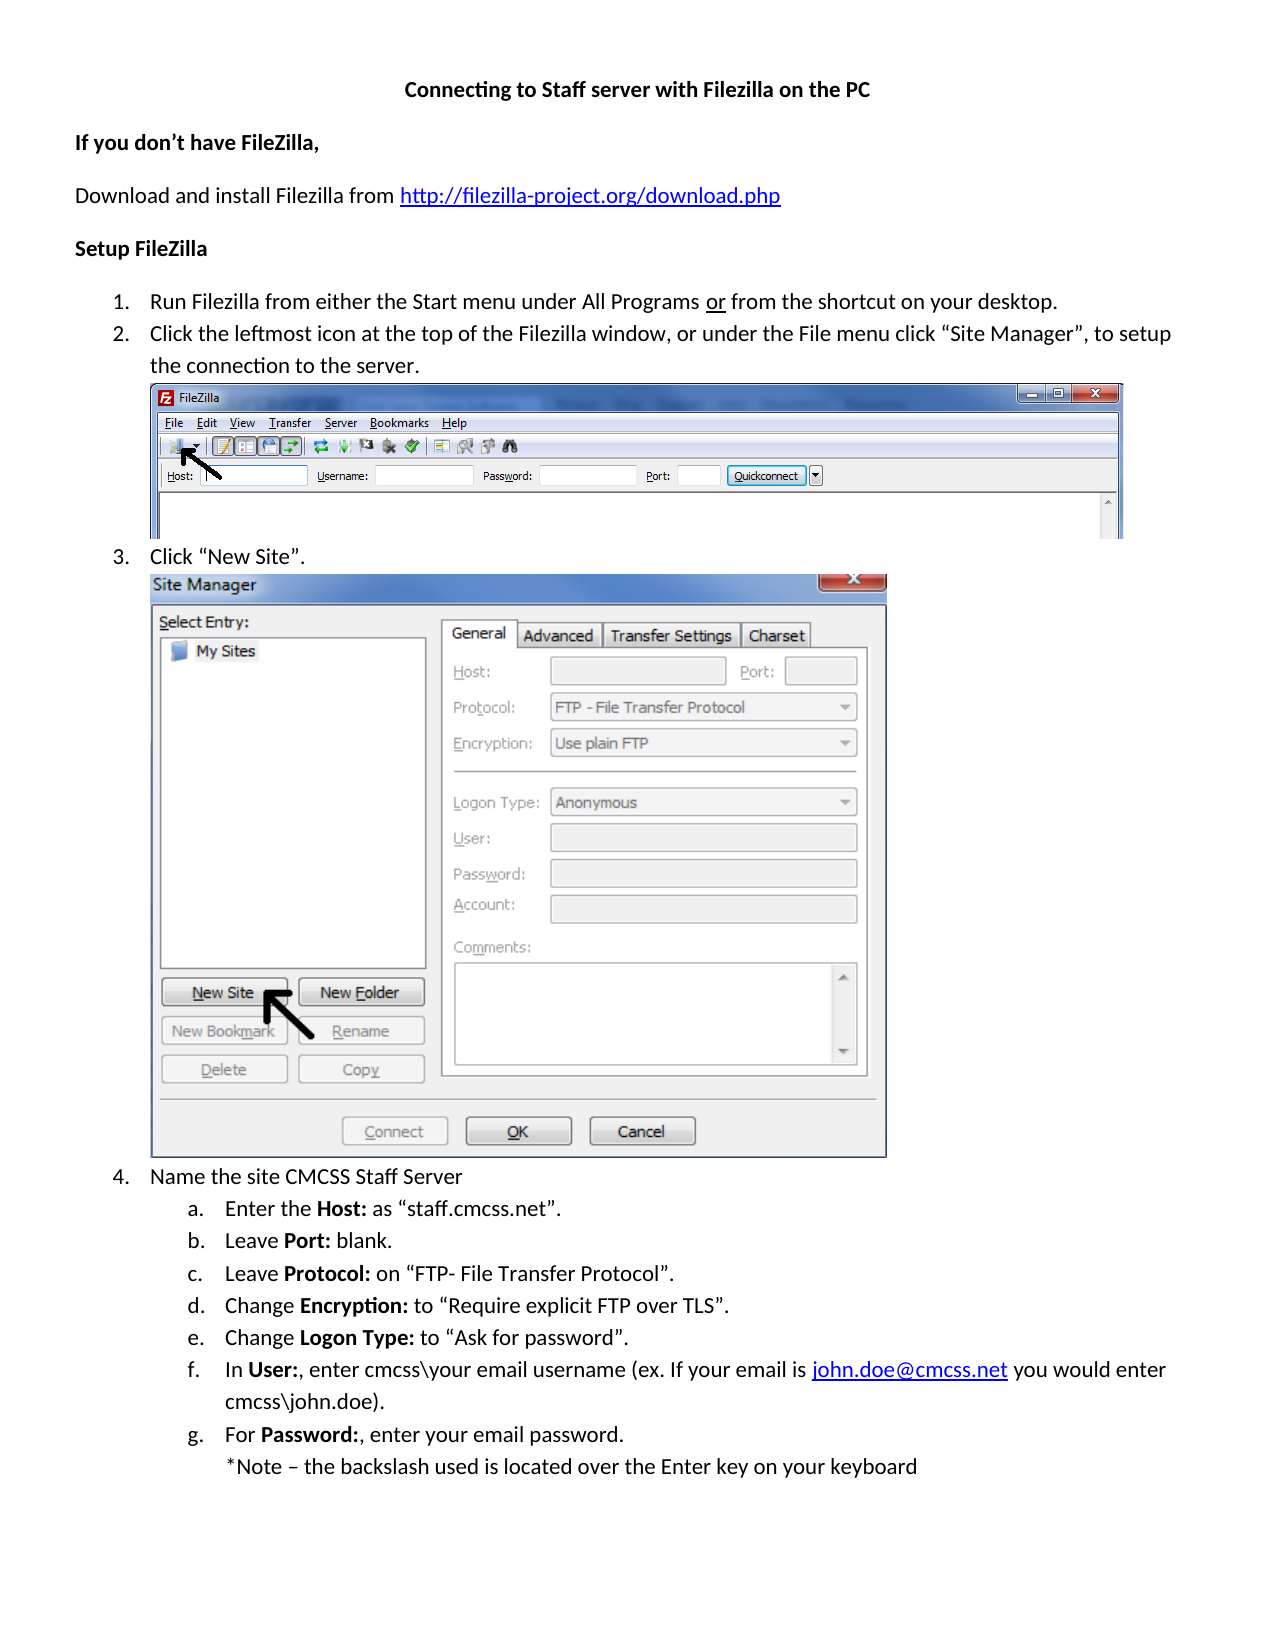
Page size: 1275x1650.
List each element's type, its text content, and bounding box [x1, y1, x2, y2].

list Click the leftmost icon at the top of the Filezilla window, or under the File menu click “Site Manager”, to setup the connection to the server. [112, 319, 1200, 379]
text Download and install Filezilla from http://filezilla-project.org/download.php [75, 181, 1200, 209]
list Name the site CMCSS Staff Server [112, 1162, 1200, 1190]
list In User:, enter cmcss\your email username (ex. If your email is john.doe@cmcss.net you would enter cmcss\john.doe). [187, 1355, 1200, 1416]
picture [150, 574, 887, 1158]
list Enter the Host: as “staff.cmcss.net”. [187, 1194, 1200, 1222]
picture [150, 383, 1124, 539]
text If you don’t have FileZilla, [75, 128, 1200, 156]
list Click “New Site”. [112, 542, 1200, 571]
list Leave Protocol: on “FTP- File Transfer Protocol”. [187, 1259, 1200, 1287]
list Run Filezilla from either the Start menu under All Programs or from the shortcut on your desktop. [112, 287, 1200, 315]
text Connecting to Staff server with Filezilla on the PC [75, 75, 1200, 103]
list Leave Port: blank. [187, 1227, 1200, 1254]
text Setup FileZilla [75, 234, 1200, 262]
list Change Encryption: to “Require explicit FTP over TLS”. [187, 1291, 1200, 1319]
list For Password:, enter your email password. [187, 1420, 1200, 1448]
list *Note – the backslash used is located over the Enter key on your keyboard [225, 1452, 1200, 1480]
list Change Logon Type: to “Ask for password”. [187, 1323, 1200, 1351]
